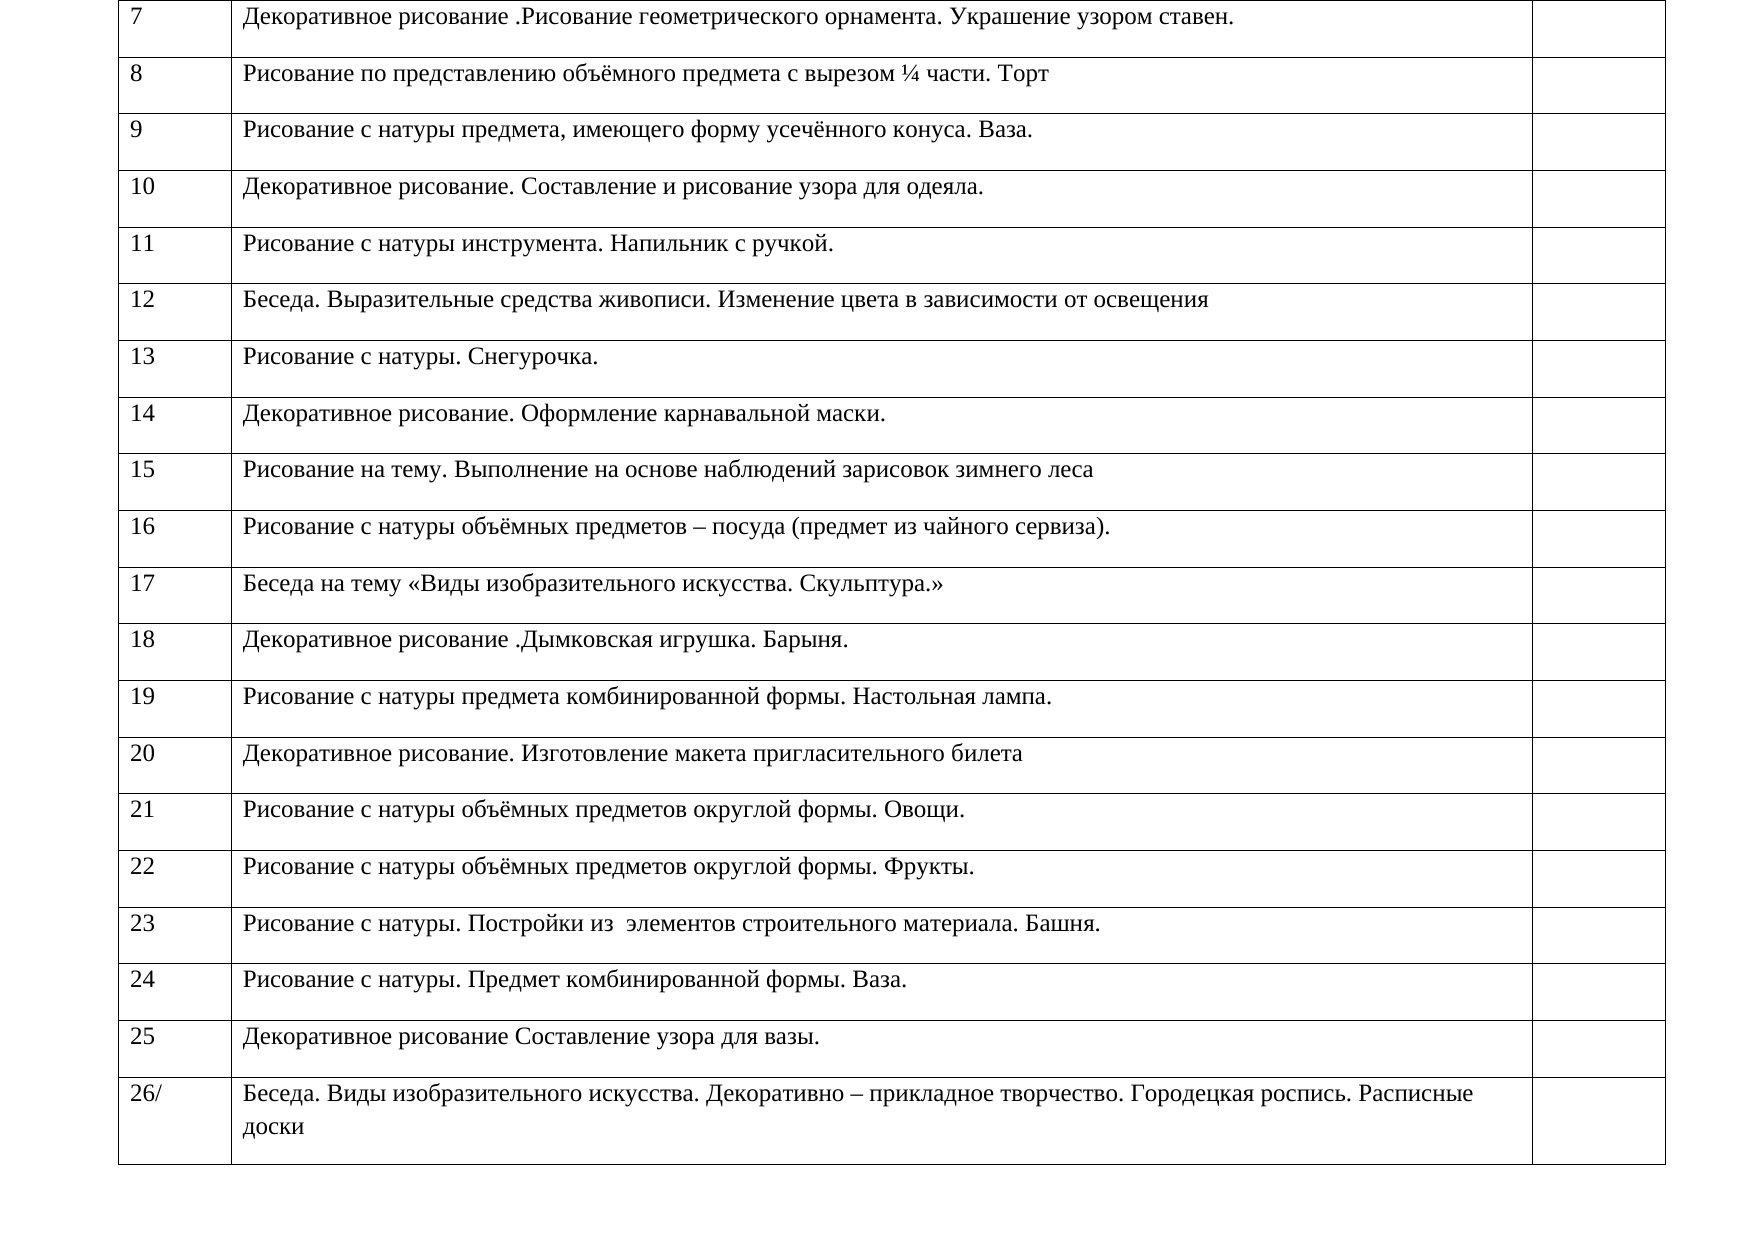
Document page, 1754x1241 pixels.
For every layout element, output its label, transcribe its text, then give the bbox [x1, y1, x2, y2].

table_cell 25 [119, 1021, 231, 1077]
table_cell Беседа. Виды изобразительного искусства. Декоративно – прикладное творчество. Городецкая роспись. Расписные доски [232, 1078, 1532, 1164]
table_cell [1533, 228, 1665, 283]
table_cell [1533, 284, 1665, 340]
table_cell 17 [119, 568, 231, 623]
table_cell Рисование с натуры объёмных предметов – посуда (предмет из чайного сервиза). [232, 511, 1532, 567]
table_cell Беседа на тему «Виды изобразительного искусства. Скульптура.» [232, 568, 1532, 623]
table_cell 21 [119, 794, 231, 850]
table_cell [1533, 1078, 1665, 1164]
table_cell [1533, 398, 1665, 453]
table_cell 23 [119, 908, 231, 963]
table_cell 9 [119, 114, 231, 170]
table_cell [1533, 851, 1665, 907]
table_cell 15 [119, 454, 231, 510]
table_cell [1533, 171, 1665, 227]
table_cell Рисование с натуры объёмных предметов округлой формы. Овощи. [232, 794, 1532, 850]
table_cell Рисование по представлению объёмного предмета с вырезом ¼ части. Торт [232, 58, 1532, 113]
table_cell 13 [119, 341, 231, 397]
table_cell [1533, 738, 1665, 793]
table_cell 20 [119, 738, 231, 793]
table_cell Декоративное рисование Составление узора для вазы. [232, 1021, 1532, 1077]
table_cell [1533, 114, 1665, 170]
table_cell Рисование с натуры предмета, имеющего форму усечённого конуса. Ваза. [232, 114, 1532, 170]
table_cell Декоративное рисование. Составление и рисование узора для одеяла. [232, 171, 1532, 227]
table_cell 10 [119, 171, 231, 227]
table_cell 22 [119, 851, 231, 907]
table_cell 26/ [119, 1078, 231, 1164]
table_cell [1533, 794, 1665, 850]
table_cell [1533, 1021, 1665, 1077]
table_cell [1533, 454, 1665, 510]
table_cell Рисование с натуры объёмных предметов округлой формы. Фрукты. [232, 851, 1532, 907]
table_cell Декоративное рисование. Изготовление макета пригласительного билета [232, 738, 1532, 793]
table_cell 24 [119, 964, 231, 1020]
table_cell Рисование с натуры. Предмет комбинированной формы. Ваза. [232, 964, 1532, 1020]
table_cell Рисование с натуры. Постройки из элементов строительного материала. Башня. [232, 908, 1532, 963]
table_cell Декоративное рисование .Рисование геометрического орнамента. Украшение узором ставен. [232, 1, 1532, 57]
table_cell [1533, 964, 1665, 1020]
table_cell [1533, 341, 1665, 397]
table_cell Рисование с натуры предмета комбинированной формы. Настольная лампа. [232, 681, 1532, 737]
table_cell [1533, 511, 1665, 567]
table_cell Рисование на тему. Выполнение на основе наблюдений зарисовок зимнего леса [232, 454, 1532, 510]
table_cell Рисование с натуры. Снегурочка. [232, 341, 1532, 397]
table_cell [1533, 568, 1665, 623]
table_cell 19 [119, 681, 231, 737]
table_cell Рисование с натуры инструмента. Напильник с ручкой. [232, 228, 1532, 283]
table_cell [1533, 1, 1665, 57]
table_cell 12 [119, 284, 231, 340]
table_cell [1533, 908, 1665, 963]
table_cell Декоративное рисование .Дымковская игрушка. Барыня. [232, 624, 1532, 680]
table_cell [1533, 681, 1665, 737]
table_cell [1533, 624, 1665, 680]
table_cell 11 [119, 228, 231, 283]
table_cell Беседа. Выразительные средства живописи. Изменение цвета в зависимости от освещения [232, 284, 1532, 340]
table_cell 18 [119, 624, 231, 680]
table_cell 7 [119, 1, 231, 57]
table_cell 16 [119, 511, 231, 567]
table_cell Декоративное рисование. Оформление карнавальной маски. [232, 398, 1532, 453]
table_cell [1533, 58, 1665, 113]
table_cell 8 [119, 58, 231, 113]
table_cell 14 [119, 398, 231, 453]
